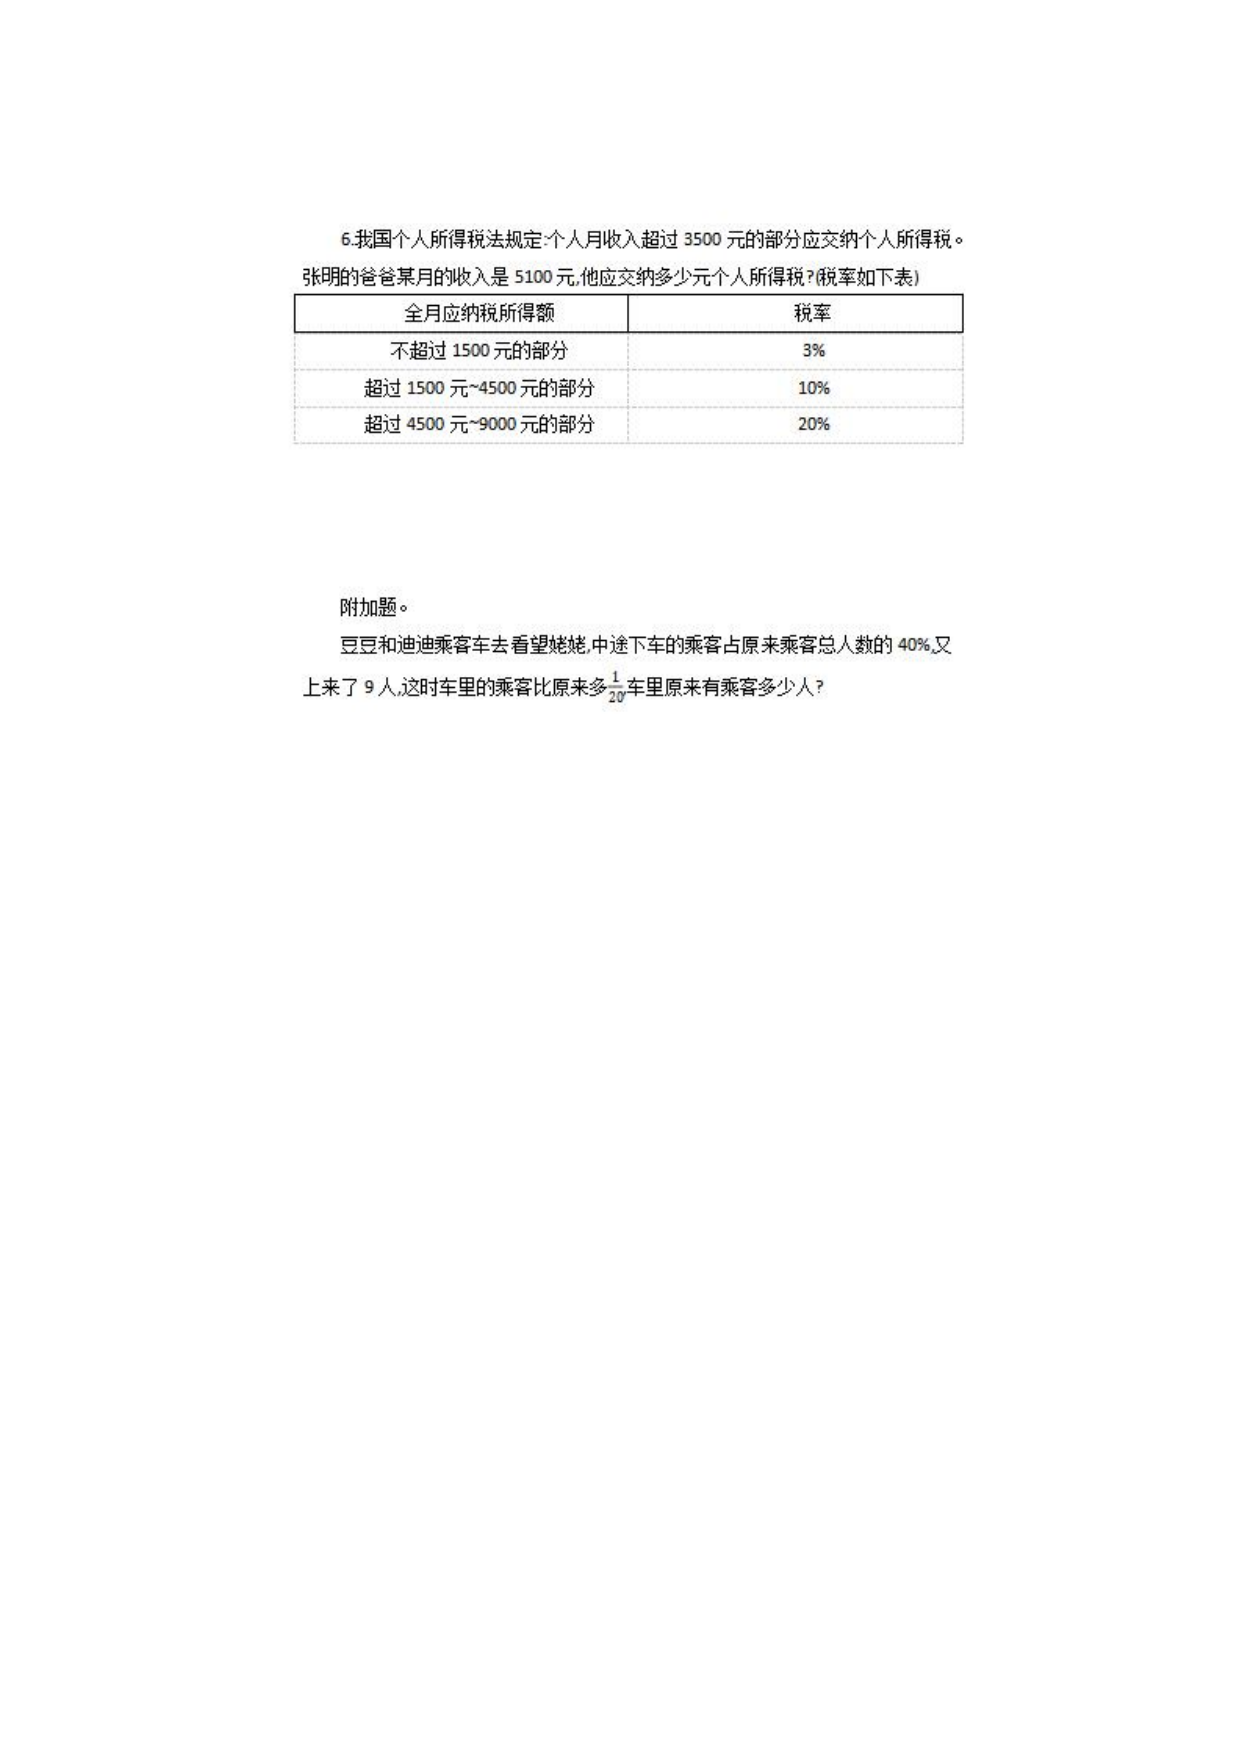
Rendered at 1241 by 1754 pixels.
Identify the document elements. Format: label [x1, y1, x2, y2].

picture [252, 162, 989, 784]
